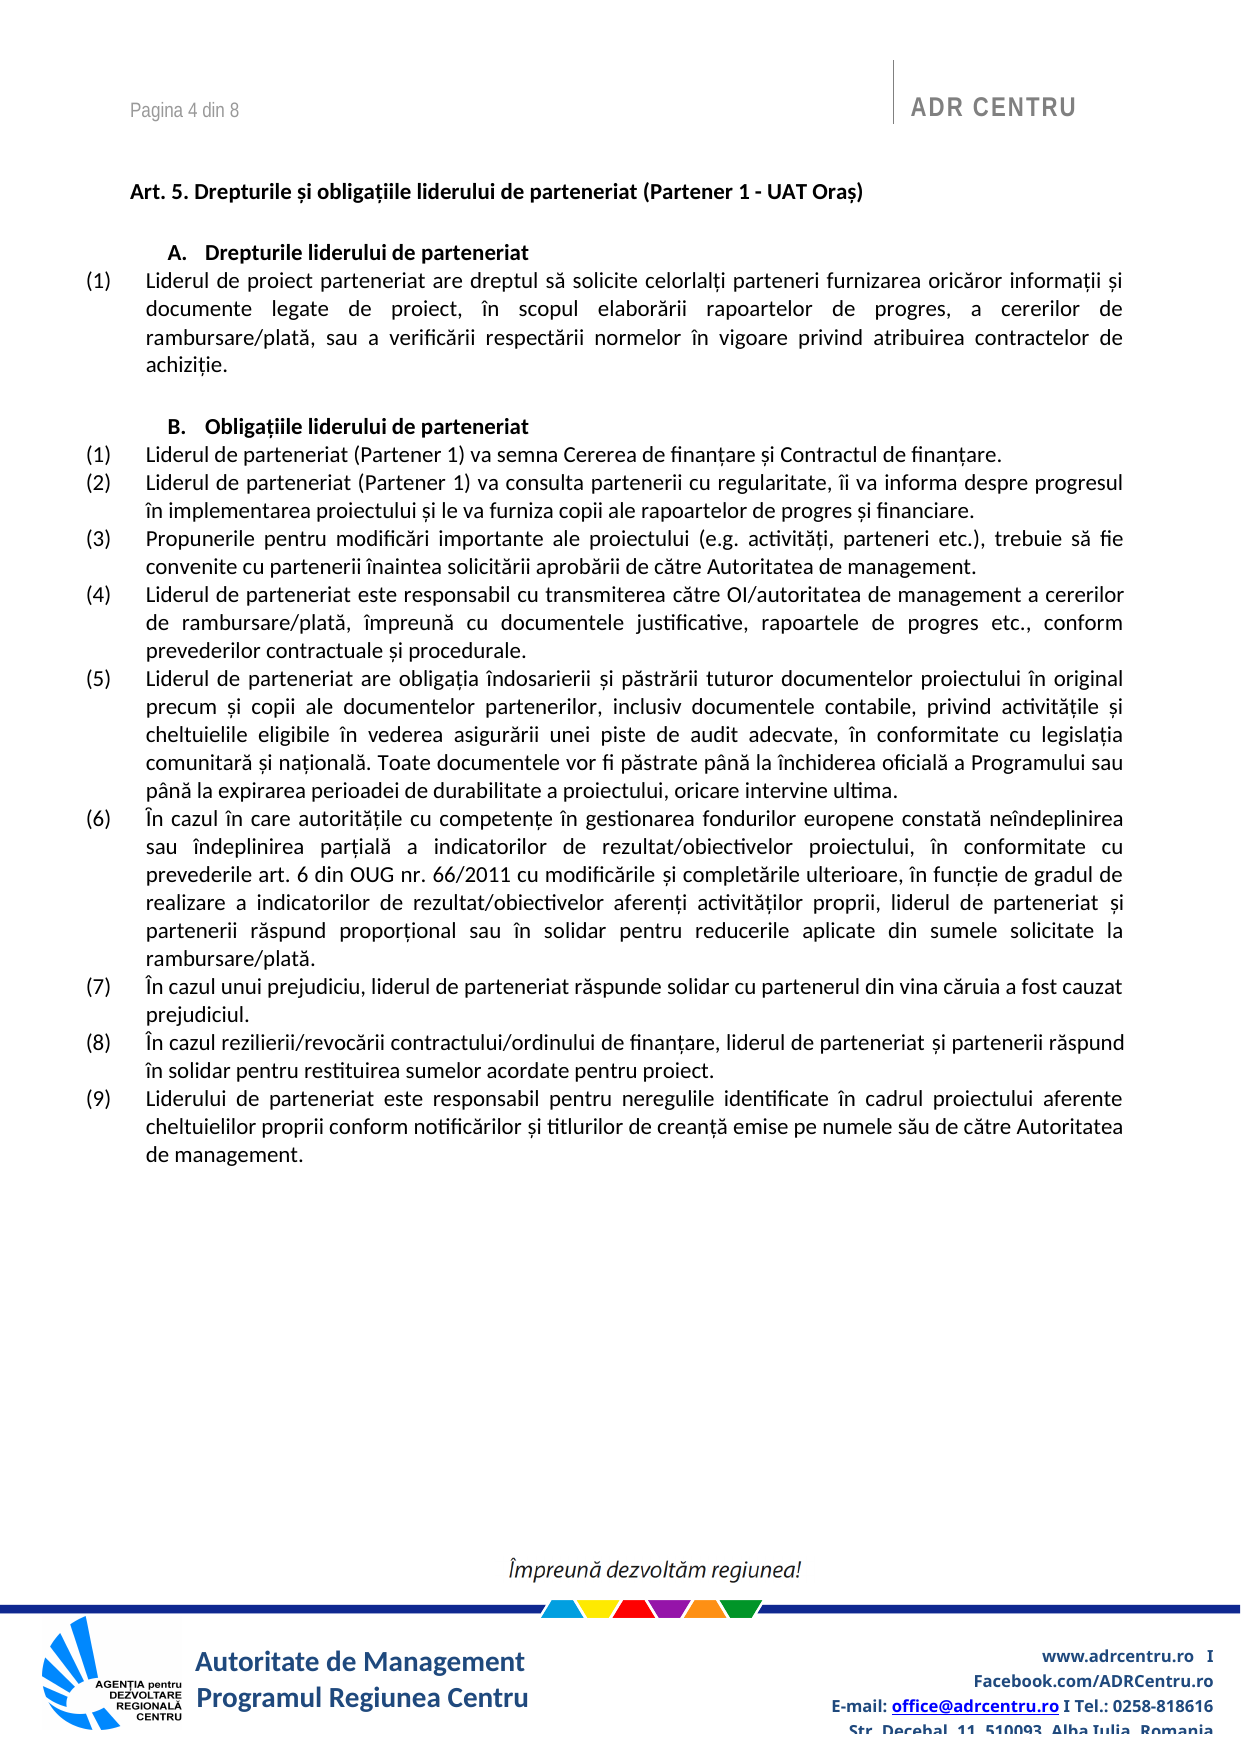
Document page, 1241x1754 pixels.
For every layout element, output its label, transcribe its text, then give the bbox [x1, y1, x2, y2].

subtitle Propunerile pentru modificări importante ale proiectului (e.g. activități, parteneri etc.), trebuie să fie convenite cu partenerii înaintea solicitării aprobării de către Autoritatea de management. [86, 524, 1125, 580]
list Liderul de parteneriat este responsabil cu transmiterea către OI/autoritatea de management a cererilor de rambursare/plată, împreună cu documentele justificative, rapoartele de progres etc., conform prevederilor contractuale și procedurale. [86, 580, 1125, 664]
picture [495, 1556, 814, 1583]
subtitle Liderului de parteneriat este responsabil pentru neregulile identificate în cadrul proiectului aferente cheltuielilor proprii conform notificărilor și titlurilor de creanță emise pe numele său de către Autoritatea de management. [86, 1084, 1125, 1168]
picture [574, 1600, 1241, 1618]
subtitle Obligațiile liderului de parteneriat [167, 412, 1125, 440]
subtitle În cazul rezilierii/revocării contractului/ordinului de finanțare, liderul de parteneriat și partenerii răspund în solidar pentru restituirea sumelor acordate pentru proiect. [86, 1028, 1125, 1084]
subtitle În cazul unui prejudiciu, liderul de parteneriat răspunde solidar cu partenerul din vina căruia a fost cauzat prejudiciul. [86, 972, 1125, 1028]
picture [0, 1600, 550, 1730]
subtitle Liderul de parteneriat (Partener 1) va consulta partenerii cu regularitate, îi va informa despre progresul în implementarea proiectului şi le va furniza copii ale rapoartelor de progres şi financiare. [86, 468, 1125, 524]
subtitle Liderul de parteneriat (Partener 1) va semna Cererea de finanțare şi Contractul de finanțare. [86, 440, 1125, 468]
subtitle Ȋn cazul în care autoritățile cu competențe în gestionarea fondurilor europene constată neîndeplinirea sau îndeplinirea parțială a indicatorilor de rezultat/obiectivelor proiectului, în conformitate cu prevederile art. 6 din OUG nr. 66/2011 cu modificările și completările ulterioare, în funcție de gradul de realizare a indicatorilor de rezultat/obiectivelor aferenți activităților proprii, liderul de parteneriat și partenerii răspund proporțional sau în solidar pentru reducerile aplicate din sumele solicitate la rambursare/plată. [86, 804, 1125, 972]
subtitle Drepturile şi obligațiile liderului de parteneriat (Partener 1 - UAT Oraș) [130, 177, 1125, 205]
subtitle Drepturile liderului de parteneriat [167, 238, 1125, 267]
subtitle Liderul de proiect parteneriat are dreptul să solicite celorlalți parteneri furnizarea oricăror informații şi documente legate de proiect, în scopul elaborării rapoartelor de progres, a cererilor de rambursare/plată, sau a verificării respectării normelor în vigoare privind atribuirea contractelor de achiziție. [86, 267, 1125, 379]
list Liderul de parteneriat are obligația îndosarierii și păstrării tuturor documentelor proiectului în original precum şi copii ale documentelor partenerilor, inclusiv documentele contabile, privind activitățile şi cheltuielile eligibile în vederea asigurării unei piste de audit adecvate, în conformitate cu legislația comunitară şi națională. Toate documentele vor fi păstrate până la închiderea oficială a Programului sau până la expirarea perioadei de durabilitate a proiectului, oricare intervine ultima. [86, 664, 1125, 804]
